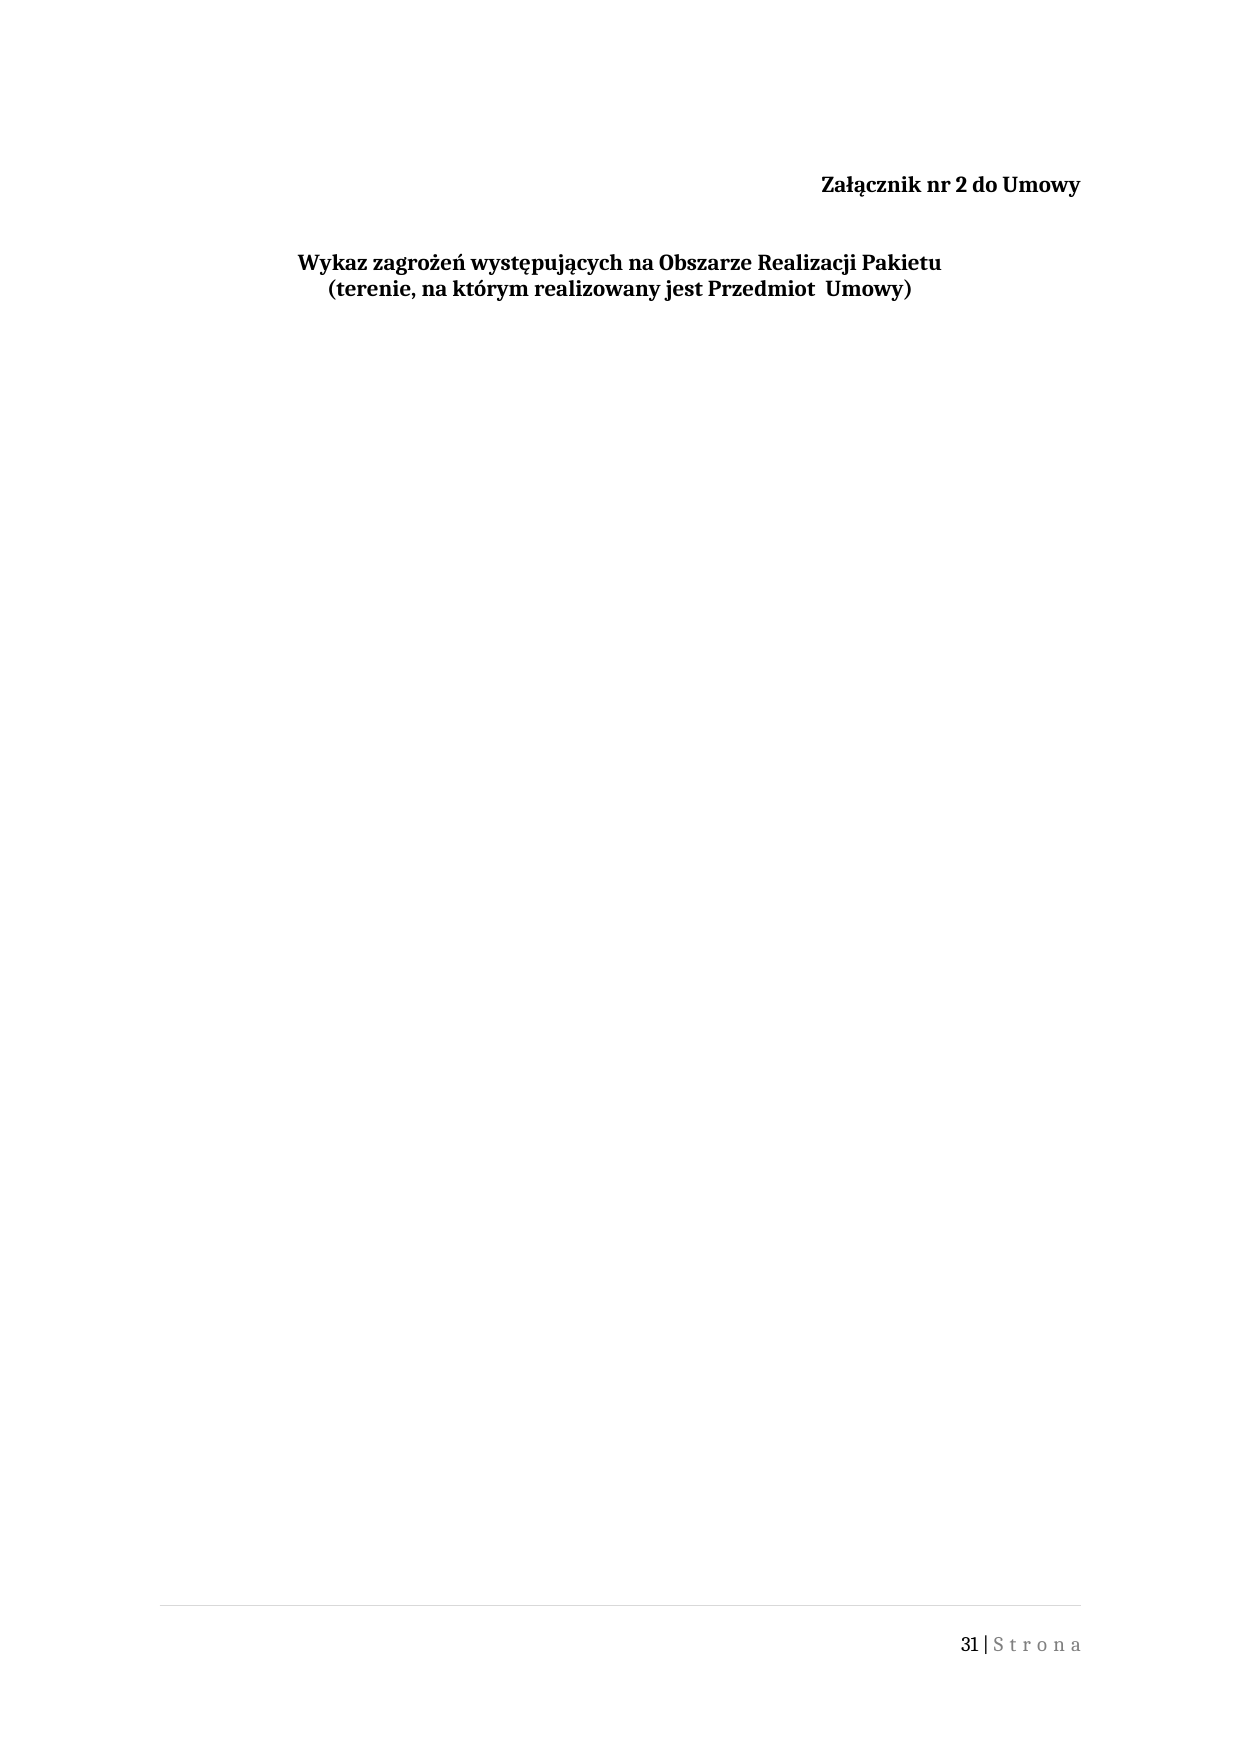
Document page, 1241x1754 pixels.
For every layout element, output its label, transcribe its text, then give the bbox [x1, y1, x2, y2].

text Załącznik nr 2 do Umowy [159, 172, 1081, 198]
text Wykaz zagrożeń występujących na Obszarze Realizacji Pakietu (terenie, na którym realizowany jest Przedmiot Umowy) [159, 250, 1081, 302]
